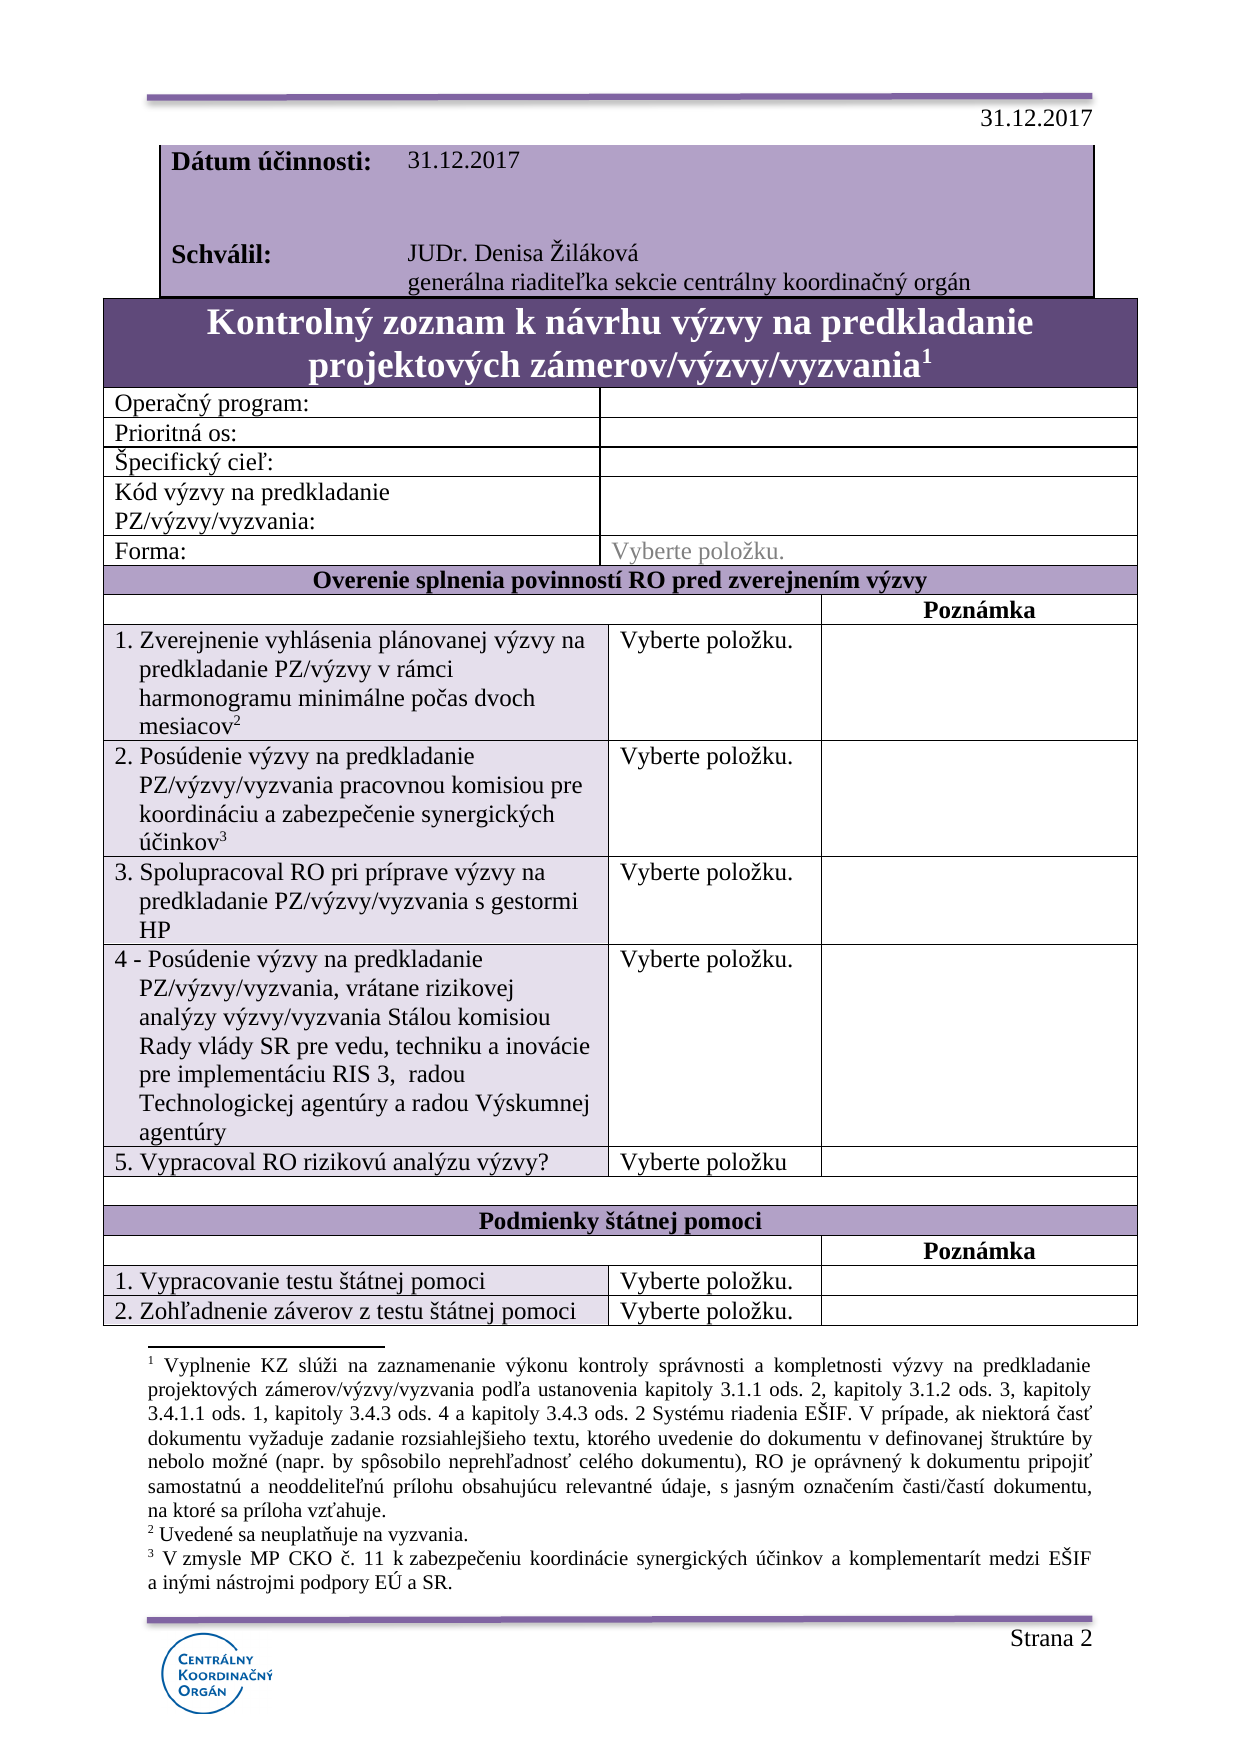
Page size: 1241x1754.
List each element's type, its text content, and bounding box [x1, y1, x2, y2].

table_cell [396, 145, 1093, 238]
table_cell [601, 448, 1137, 476]
table_cell Špecifický cieľ: [104, 448, 599, 476]
table_cell Kód výzvy na predkladanie PZ/výzvy/vyzvania: [104, 477, 599, 535]
table_cell [104, 1177, 1137, 1205]
table_cell JUDr. Denisa Žiláková generálna riaditeľka sekcie centrálny koordinačný orgán [396, 238, 1093, 296]
table_cell [104, 595, 821, 624]
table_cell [104, 1296, 608, 1324]
table_cell [822, 741, 1137, 856]
table_cell [601, 388, 1137, 417]
table_cell 1. Zverejnenie vyhlásenia plánovanej výzvy na predkladanie PZ/výzvy v rámci harmonogramu minimálne počas dvoch mesiacov [104, 625, 608, 740]
table_cell Podmienky štátnej pomoci [104, 1206, 1137, 1235]
table_cell 5. Vypracoval RO rizikovú analýzu výzvy? [104, 1147, 608, 1176]
table_cell Prioritná os: [104, 418, 599, 446]
table_cell [822, 945, 1137, 1146]
table_cell [822, 857, 1137, 943]
table_cell 2. Posúdenie výzvy na predkladanie PZ/výzvy/vyzvania pracovnou komisiou pre koordináciu a zabezpečenie synergických účinkov [104, 741, 608, 856]
table_cell Operačný program: [104, 388, 599, 417]
table_cell [601, 418, 1137, 446]
table_cell [822, 1147, 1137, 1176]
table_cell [601, 477, 1137, 535]
table_cell 3. Spolupracoval RO pri príprave výzvy na predkladanie PZ/výzvy/vyzvania s gestormi HP [104, 857, 608, 943]
table_cell Forma: [104, 536, 599, 564]
table_cell [601, 536, 1137, 564]
table_cell [822, 1296, 1137, 1324]
picture [159, 1631, 272, 1713]
table_cell 4 - Posúdenie výzvy na predkladanie PZ/výzvy/vyzvania, vrátane rizikovej analýzy výzvy/vyzvania Stálou komisiou Rady vlády SR pre vedu, techniku a inovácie pre implementáciu RIS 3, radou Technologickej agentúry a radou Výskumnej agentúry [104, 945, 608, 1146]
table_cell 1. Vypracovanie testu štátnej pomoci [104, 1266, 608, 1295]
table_cell Dátum účinnosti: [161, 145, 396, 238]
table_cell [822, 625, 1137, 740]
table_header Kontrolný zoznam k návrhu výzvy na predkladanie projektových zámerov/výzvy/vyzvania [104, 299, 1137, 387]
table_cell Poznámka [822, 1236, 1137, 1265]
table_cell [104, 1236, 821, 1265]
table_cell [822, 1266, 1137, 1295]
table_cell Poznámka [822, 595, 1137, 624]
table_cell Overenie splnenia povinností RO pred zverejnením výzvy [104, 566, 1137, 594]
table_cell Schválil: [161, 238, 396, 296]
